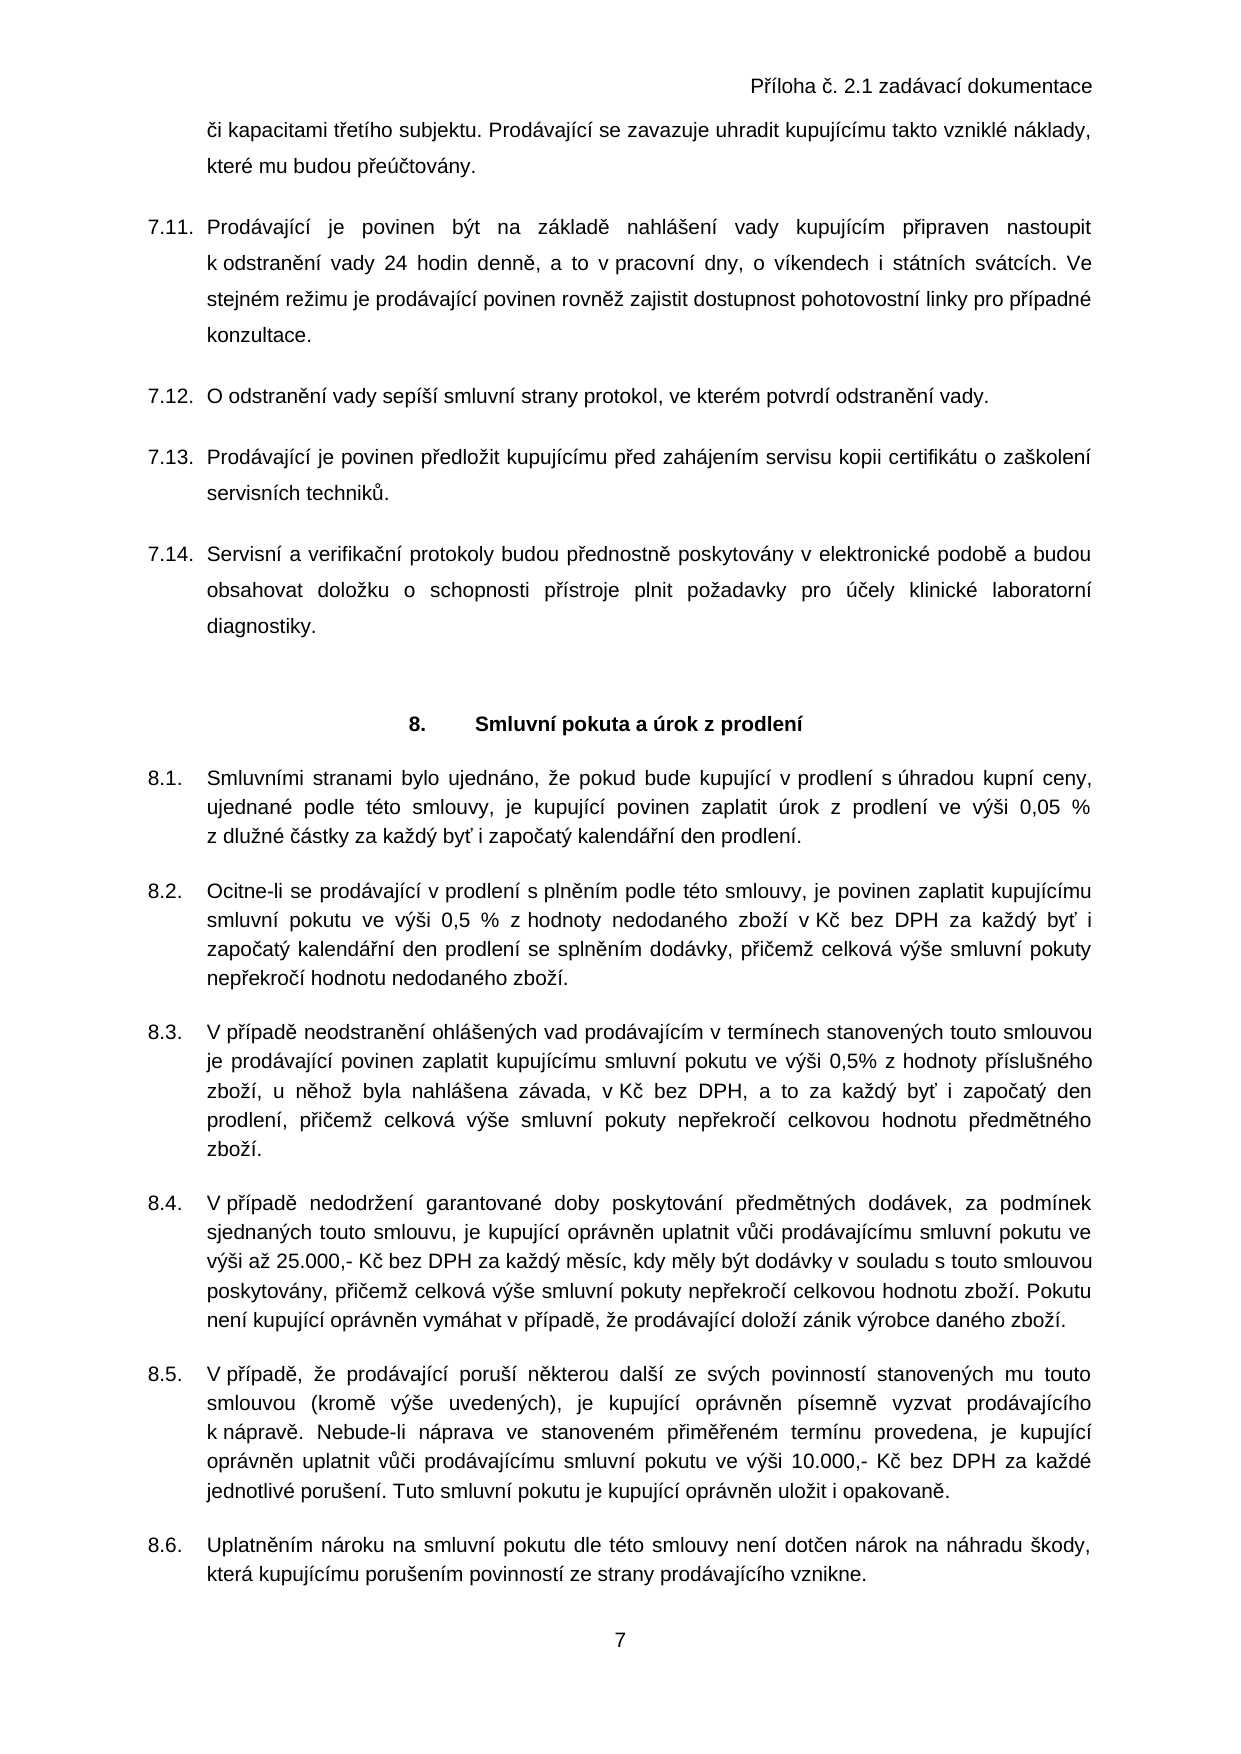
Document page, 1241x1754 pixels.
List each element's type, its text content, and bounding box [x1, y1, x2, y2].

list V případě nedodržení garantované doby poskytování předmětných dodávek, za podmínek sjednaných touto smlouvu, je kupující oprávněn uplatnit vůči prodávajícímu smluvní pokutu ve výši až 25.000,- Kč bez DPH za každý měsíc, kdy měly být dodávky v souladu s touto smlouvou poskytovány, přičemž celková výše smluvní pokuty nepřekročí celkovou hodnotu zboží. Pokutu není kupující oprávněn vymáhat v případě, že prodávající doloží zánik výrobce daného zboží. [148, 1186, 1093, 1332]
list Prodávající je povinen být na základě nahlášení vady kupujícím připraven nastoupit k odstranění vady 24 hodin denně, a to v pracovní dny, o víkendech i státních svátcích. Ve stejném režimu je prodávající povinen rovněž zajistit dostupnost pohotovostní linky pro případné konzultace. [148, 215, 1093, 347]
list Smluvními stranami bylo ujednáno, že pokud bude kupující v prodlení s úhradou kupní ceny, ujednané podle této smlouvy, je kupující povinen zaplatit úrok z prodlení ve výši 0,05 % z dlužné částky za každý byť i započatý kalendářní den prodlení. [148, 761, 1093, 848]
list V případě neodstranění ohlášených vad prodávajícím v termínech stanovených touto smlouvou je prodávající povinen zaplatit kupujícímu smluvní pokutu ve výši 0,5% z hodnoty příslušného zboží, u něhož byla nahlášena závada, v Kč bez DPH, a to za každý byť i započatý den prodlení, přičemž celková výše smluvní pokuty nepřekročí celkovou hodnotu předmětného zboží. [148, 1015, 1093, 1161]
list O odstranění vady sepíší smluvní strany protokol, ve kterém potvrdí odstranění vady. [148, 384, 1093, 408]
list Uplatněním nároku na smluvní pokutu dle této smlouvy není dotčen nárok na náhradu škody, která kupujícímu porušením povinností ze strany prodávajícího vznikne. [148, 1527, 1093, 1586]
list V případě, že prodávající poruší některou další ze svých povinností stanovených mu touto smlouvou (kromě výše uvedených), je kupující oprávněn písemně vyzvat prodávajícího k nápravě. Nebude-li náprava ve stanoveném přiměřeném termínu provedena, je kupující oprávněn uplatnit vůči prodávajícímu smluvní pokutu ve výši 10.000,- Kč bez DPH za každé jednotlivé porušení. Tuto smluvní pokutu je kupující oprávněn uložit i opakovaně. [148, 1357, 1093, 1502]
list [148, 118, 1093, 178]
list Smluvní pokuta a úrok z prodlení [110, 712, 1093, 736]
list Ocitne-li se prodávající v prodlení s plněním podle této smlouvy, je povinen zaplatit kupujícímu smluvní pokutu ve výši 0,5 % z hodnoty nedodaného zboží v Kč bez DPH za každý byť i započatý kalendářní den prodlení se splněním dodávky, přičemž celková výše smluvní pokuty nepřekročí hodnotu nedodaného zboží. [148, 873, 1093, 990]
list Prodávající je povinen předložit kupujícímu před zahájením servisu kopii certifikátu o zaškolení servisních techniků. [148, 445, 1093, 504]
list Servisní a verifikační protokoly budou přednostně poskytovány v elektronické podobě a budou obsahovat doložku o schopnosti přístroje plnit požadavky pro účely klinické laboratorní diagnostiky. [148, 542, 1093, 637]
